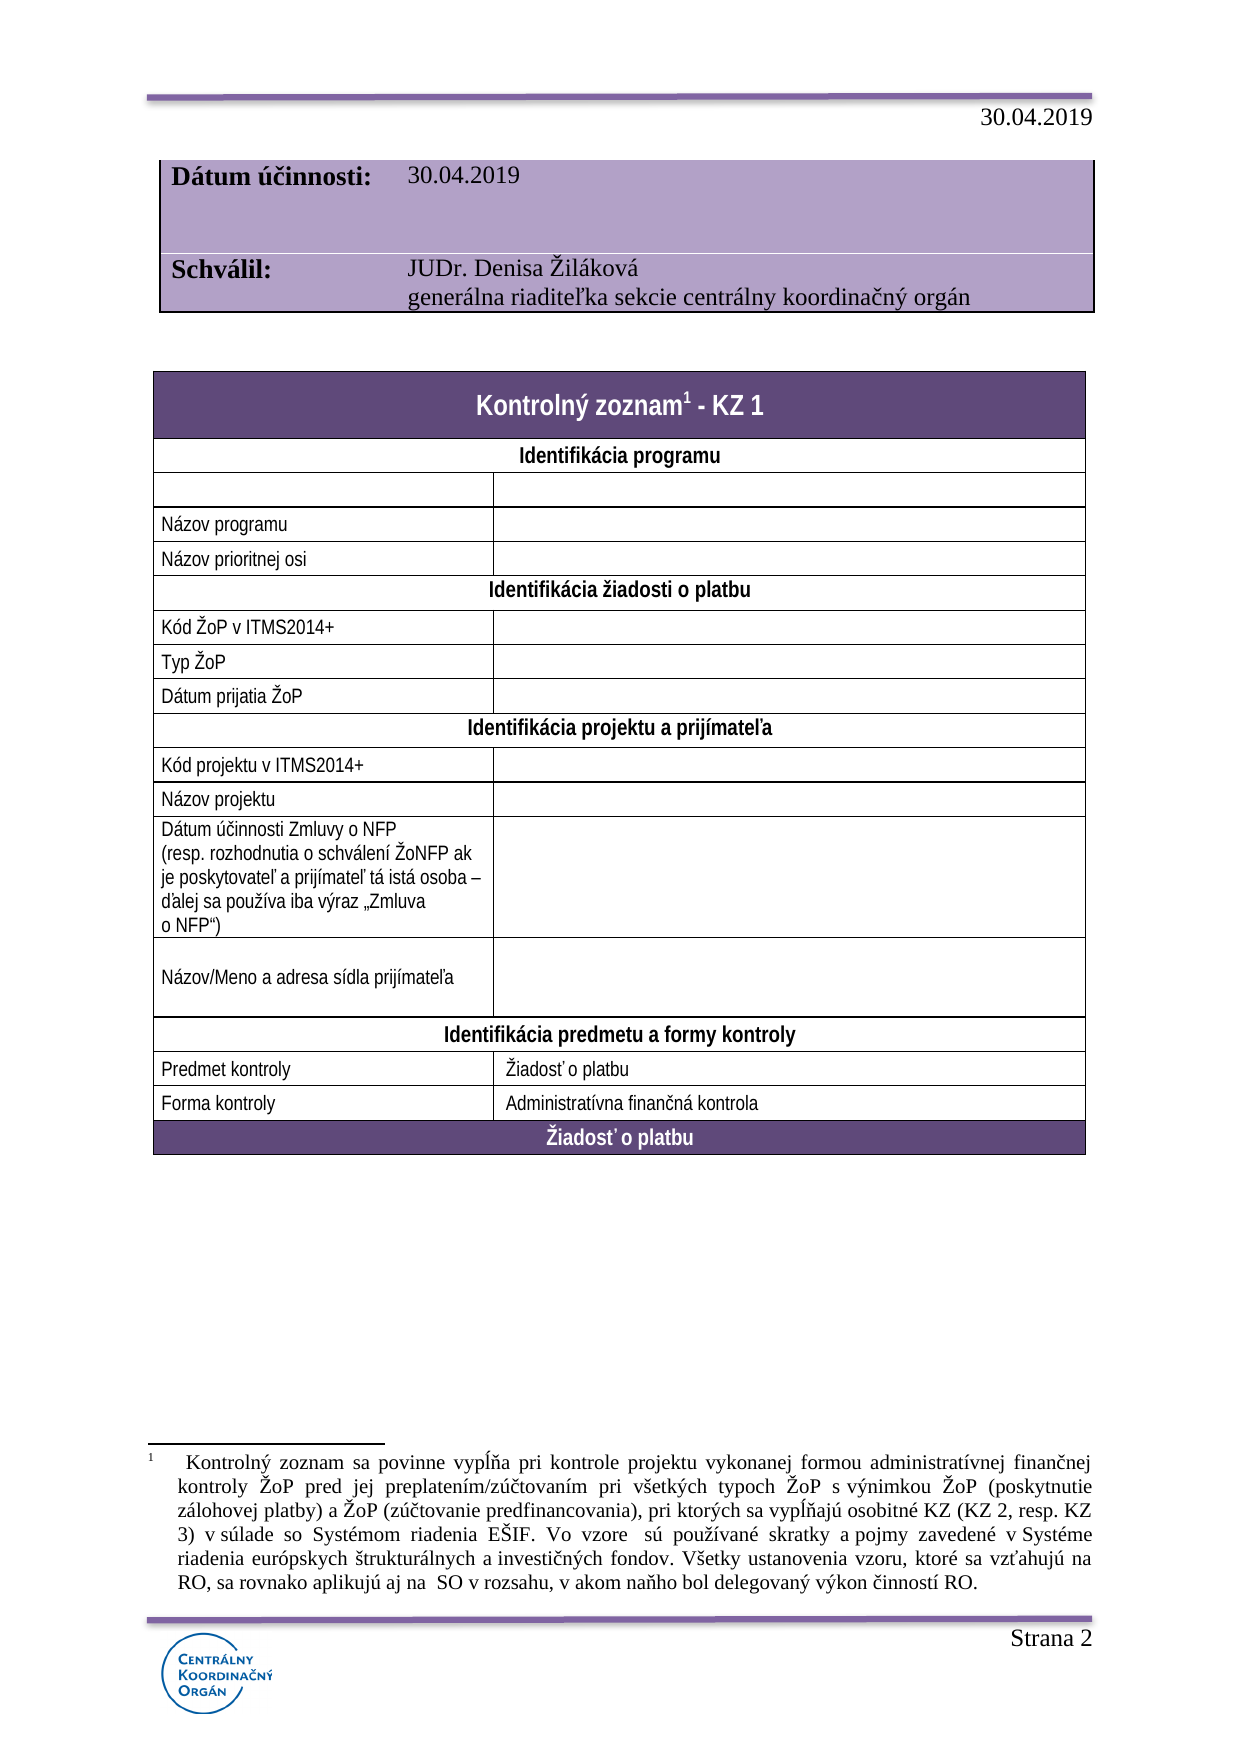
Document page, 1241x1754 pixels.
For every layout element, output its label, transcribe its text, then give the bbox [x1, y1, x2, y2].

table_cell Kód ŽoP v ITMS2014+ [154, 611, 493, 644]
table_cell Žiadosť o platbu [494, 1052, 1085, 1085]
table_cell Žiadosť o platbu [154, 1121, 1085, 1154]
table_cell [494, 508, 1085, 541]
table_cell [396, 160, 1093, 253]
table_cell Typ ŽoP [154, 645, 493, 678]
table_cell [494, 645, 1085, 678]
table_cell Predmet kontroly [154, 1052, 493, 1085]
table_cell [494, 938, 1085, 1016]
table_cell Názov prioritnej osi [154, 542, 493, 575]
table_cell Identifikácia programu [154, 439, 1085, 472]
table_cell [494, 542, 1085, 575]
table_cell [494, 473, 1085, 506]
table_cell Názov projektu [154, 783, 493, 816]
table_cell [494, 817, 1085, 937]
table_cell [494, 783, 1085, 816]
table_cell Identifikácia žiadosti o platbu [154, 576, 1085, 609]
table_cell Kód projektu v ITMS2014+ [154, 748, 493, 781]
table_cell Dátum účinnosti: [161, 160, 396, 253]
table_cell [494, 679, 1085, 713]
table_cell Dátum účinnosti Zmluvy o NFP (resp. rozhodnutia o schválení ŽoNFP ak je poskytovateľ a prijímateľ tá istá osoba – ďalej sa používa iba výraz „Zmluva o NFP“) [154, 817, 493, 937]
table_cell Administratívna finančná kontrola [494, 1086, 1085, 1119]
table_cell Názov programu [154, 508, 493, 541]
table_cell [154, 473, 493, 506]
table_cell Identifikácia projektu a prijímateľa [154, 714, 1085, 747]
table_cell [494, 748, 1085, 781]
picture [159, 1631, 272, 1713]
table_cell [494, 611, 1085, 644]
table_cell JUDr. Denisa Žiláková generálna riaditeľka sekcie centrálny koordinačný orgán [396, 254, 1093, 311]
table_cell Forma kontroly [154, 1086, 493, 1119]
table_cell Dátum prijatia ŽoP [154, 679, 493, 713]
table_header Kontrolný zoznam - KZ 1 [154, 372, 1085, 438]
table_cell Názov/Meno a adresa sídla prijímateľa [154, 938, 493, 1016]
table_cell Identifikácia predmetu a formy kontroly [154, 1018, 1085, 1051]
table_cell Schválil: [161, 254, 396, 311]
